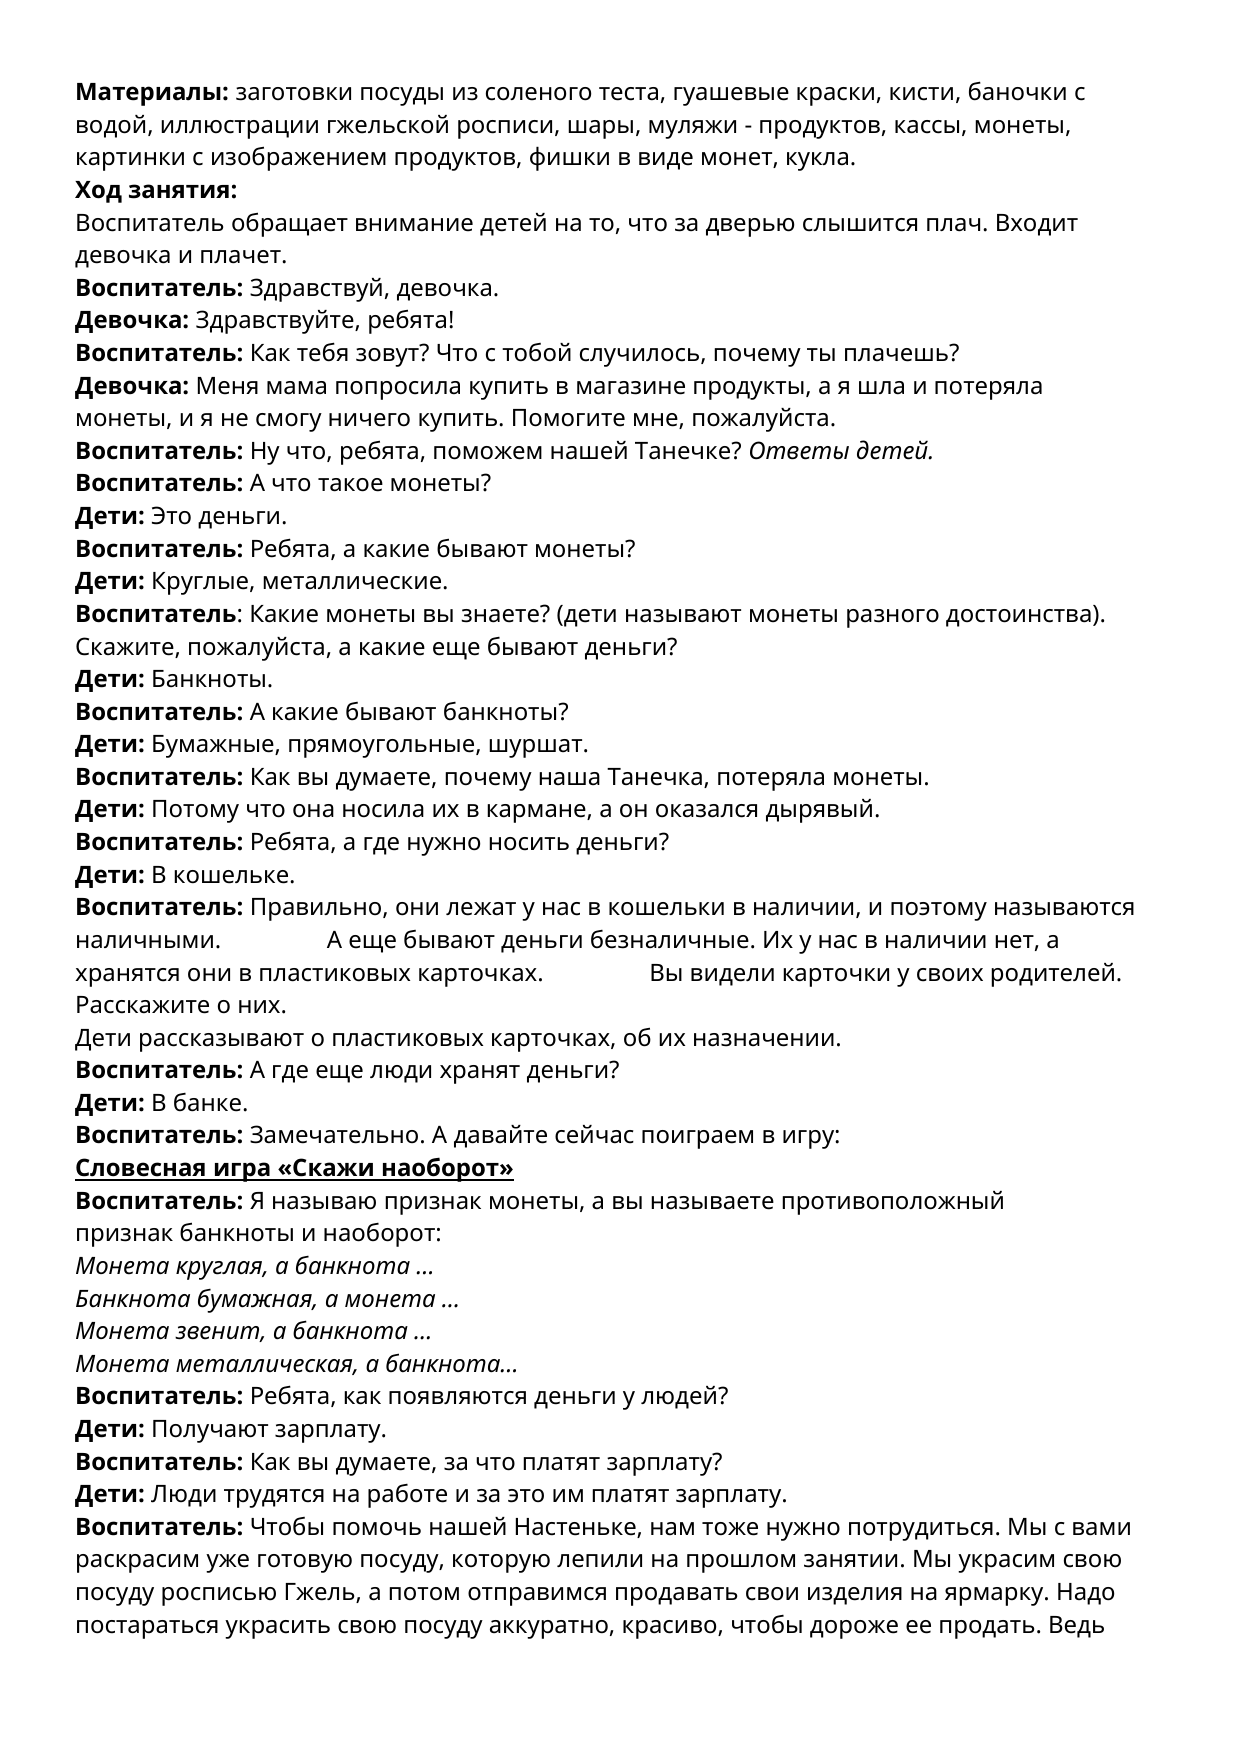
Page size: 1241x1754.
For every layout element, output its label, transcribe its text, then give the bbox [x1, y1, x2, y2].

text Воспитатель: Ну что, ребята, поможем нашей Танечке? Ответы детей. [75, 434, 1165, 466]
text Монета звенит, а банкнота … [75, 1314, 1165, 1347]
text Девочка: Меня мама попросила купить в магазине продукты, а я шла и потеряла [75, 368, 1165, 401]
text Ход занятия: [75, 173, 1165, 205]
text Расскажите о них. [75, 988, 1165, 1021]
text Дети: Потому что она носила их в кармане, а он оказался дырявый. [75, 792, 1165, 825]
text Воспитатель: Ребята, как появляются деньги у людей? [75, 1379, 1165, 1412]
text Словесная игра «Скажи наоборот» [75, 1151, 1165, 1183]
text Дети: Это деньги. [75, 499, 1165, 531]
text Воспитатель: Как вы думаете, за что платят зарплату? [75, 1444, 1165, 1477]
text Воспитатель: Правильно, они лежат у нас в кошельки в наличии, и поэтому называются наличными. А еще бывают деньги безналичные. Их у нас в наличии нет, а хранятся они в пластиковых карточках. Вы видели карточки у своих родителей. [75, 890, 1165, 988]
text Дети рассказывают о пластиковых карточках, об их назначении. [75, 1021, 1165, 1053]
text Воспитатель: А где еще люди хранят деньги? [75, 1053, 1165, 1086]
text Монета круглая, а банкнота … [75, 1249, 1165, 1281]
text монеты, и я не смогу ничего купить. Помогите мне, пожалуйста. [75, 401, 1165, 434]
text Воспитатель: Как вы думаете, почему наша Танечка, потеряла монеты. [75, 760, 1165, 792]
text Воспитатель: А какие бывают банкноты? [75, 694, 1165, 727]
text Воспитатель: А что такое монеты? [75, 466, 1165, 499]
text Воспитатель: Здравствуй, девочка. [75, 271, 1165, 303]
text Воспитатель: Ребята, а где нужно носить деньги? [75, 825, 1165, 857]
text Дети: Круглые, металлические. [75, 564, 1165, 597]
text Монета металлическая, а банкнота… [75, 1347, 1165, 1379]
text Воспитатель: Замечательно. А давайте сейчас поиграем в игру: [75, 1118, 1165, 1151]
text Воспитатель: Ребята, а какие бывают монеты? [75, 531, 1165, 564]
text Дети: Люди трудятся на работе и за это им платят зарплату. [75, 1477, 1165, 1509]
text Дети: Бумажные, прямоугольные, шуршат. [75, 727, 1165, 760]
text Дети: В банке. [75, 1086, 1165, 1118]
text Дети: В кошельке. [75, 857, 1165, 890]
text Девочка: Здравствуйте, ребята! [75, 303, 1165, 336]
text признак банкноты и наоборот: [75, 1216, 1165, 1249]
text Воспитатель обращает внимание детей на то, что за дверью слышится плач. Входит девочка и плачет. [75, 205, 1165, 271]
text Воспитатель: Как тебя зовут? Что с тобой случилось, почему ты плачешь? [75, 336, 1165, 368]
text Банкнота бумажная, а монета … [75, 1281, 1165, 1314]
text Дети: Банкноты. [75, 662, 1165, 694]
text Воспитатель: Какие монеты вы знаете? (дети называют монеты разного достоинства). Скажите, пожалуйста, а какие еще бывают деньги? [75, 597, 1165, 662]
text Дети: Получают зарплату. [75, 1412, 1165, 1444]
text Материалы: заготовки посуды из соленого теста, гуашевые краски, кисти, баночки с водой, иллюстрации гжельской росписи, шары, муляжи - продуктов, кассы, монеты, картинки с изображением продуктов, фишки в виде монет, кукла. [75, 75, 1165, 173]
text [75, 1509, 1165, 1640]
text Воспитатель: Я называю признак монеты, а вы называете противоположный [75, 1183, 1165, 1216]
